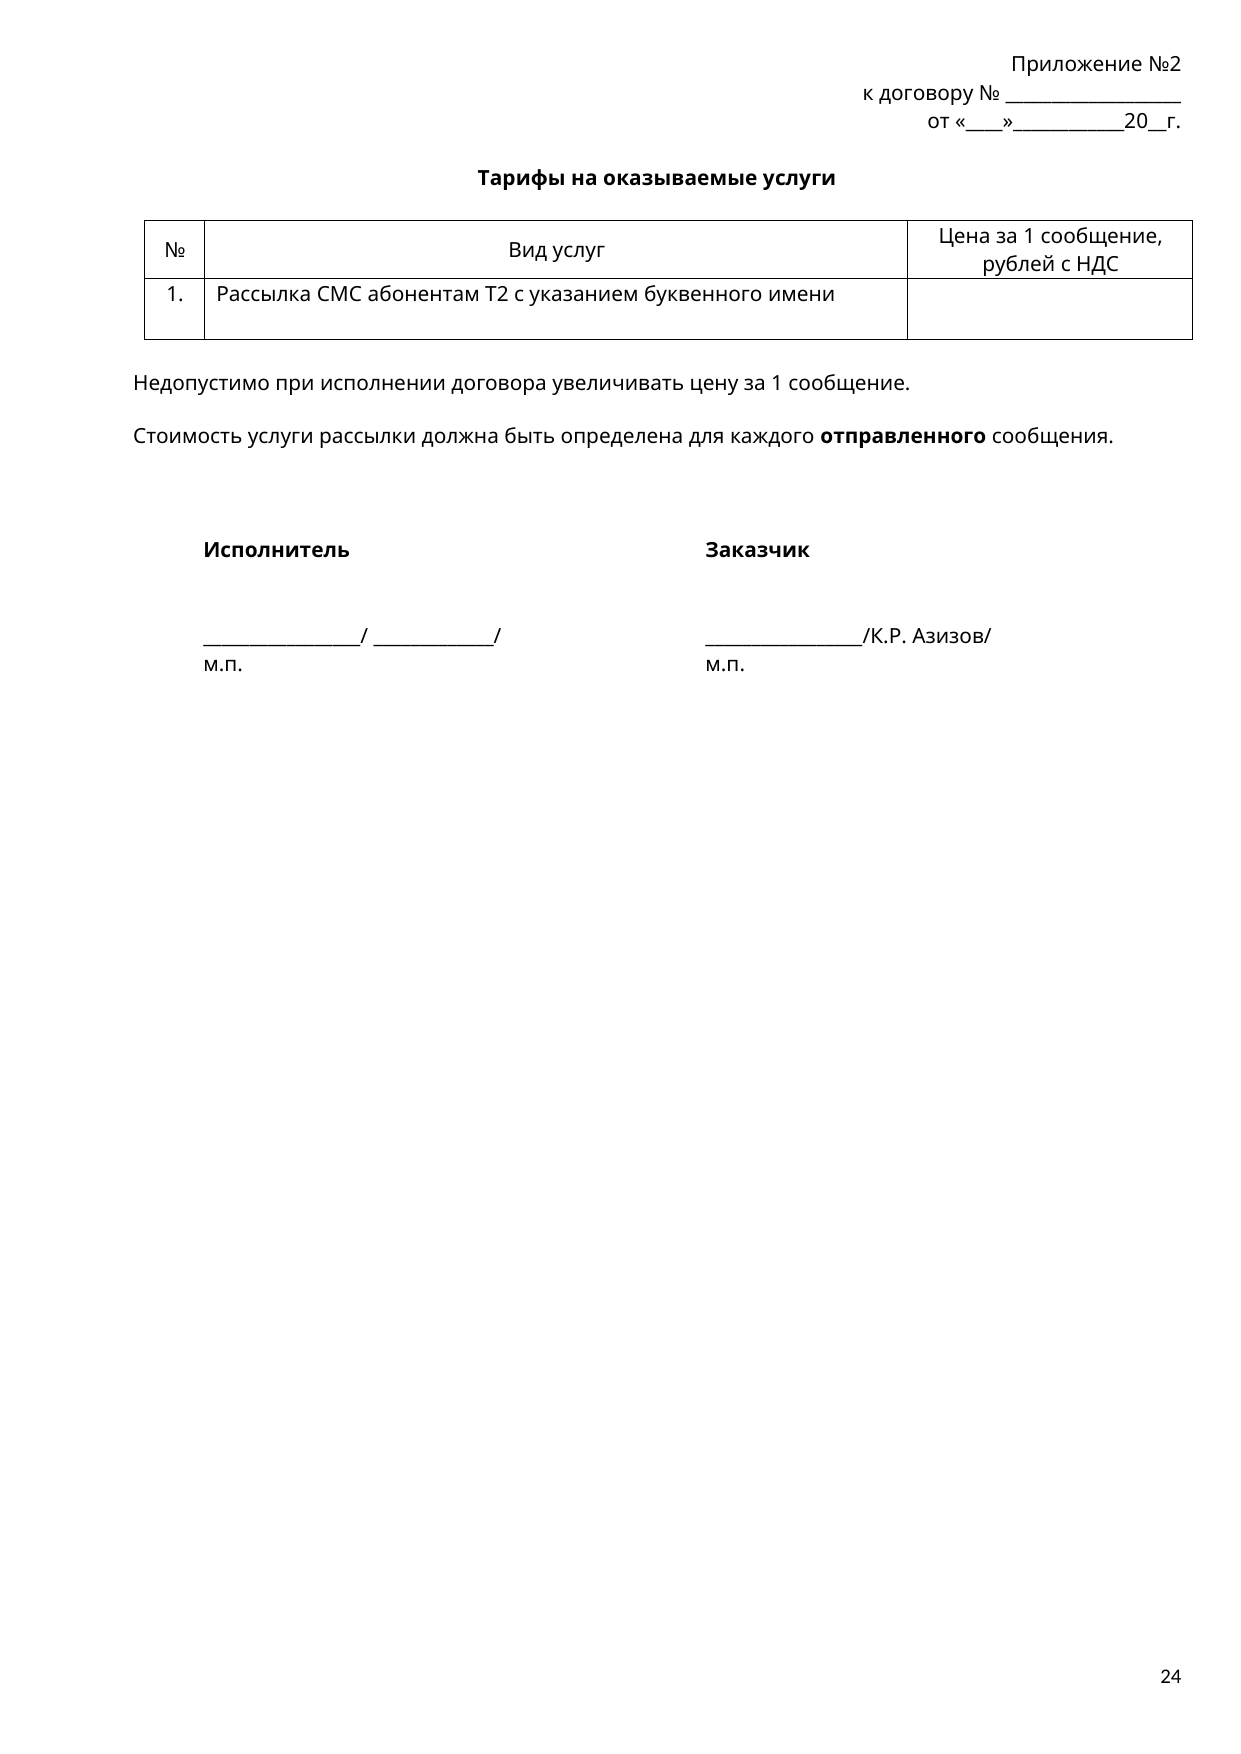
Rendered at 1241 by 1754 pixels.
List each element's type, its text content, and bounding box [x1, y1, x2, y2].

table_cell 1. [145, 279, 204, 339]
table_header Вид услуг [205, 221, 907, 278]
text от «____»____________20__г. [133, 106, 1181, 135]
text Стоимость услуги рассылки должна быть определена для каждого отправленного сообщения. [133, 422, 1181, 450]
table_header Исполнитель _________________/ _____________/ м.п. [192, 535, 694, 678]
table_header Цена за 1 сообщение, рублей с НДС [908, 221, 1192, 278]
table_header № [145, 221, 204, 278]
table_header Заказчик _________________/К.Р. Азизов/ м.п. [694, 535, 1122, 678]
text Приложение №2 [133, 49, 1181, 78]
text Тарифы на оказываемые услуги [133, 163, 1181, 192]
text Недопустимо при исполнении договора увеличивать цену за 1 сообщение. [133, 368, 1181, 397]
table_cell Рассылка СМС абонентам Т2 с указанием буквенного имени [205, 279, 907, 339]
text к договору № ___________________ [133, 78, 1181, 106]
table_cell [908, 279, 1192, 339]
